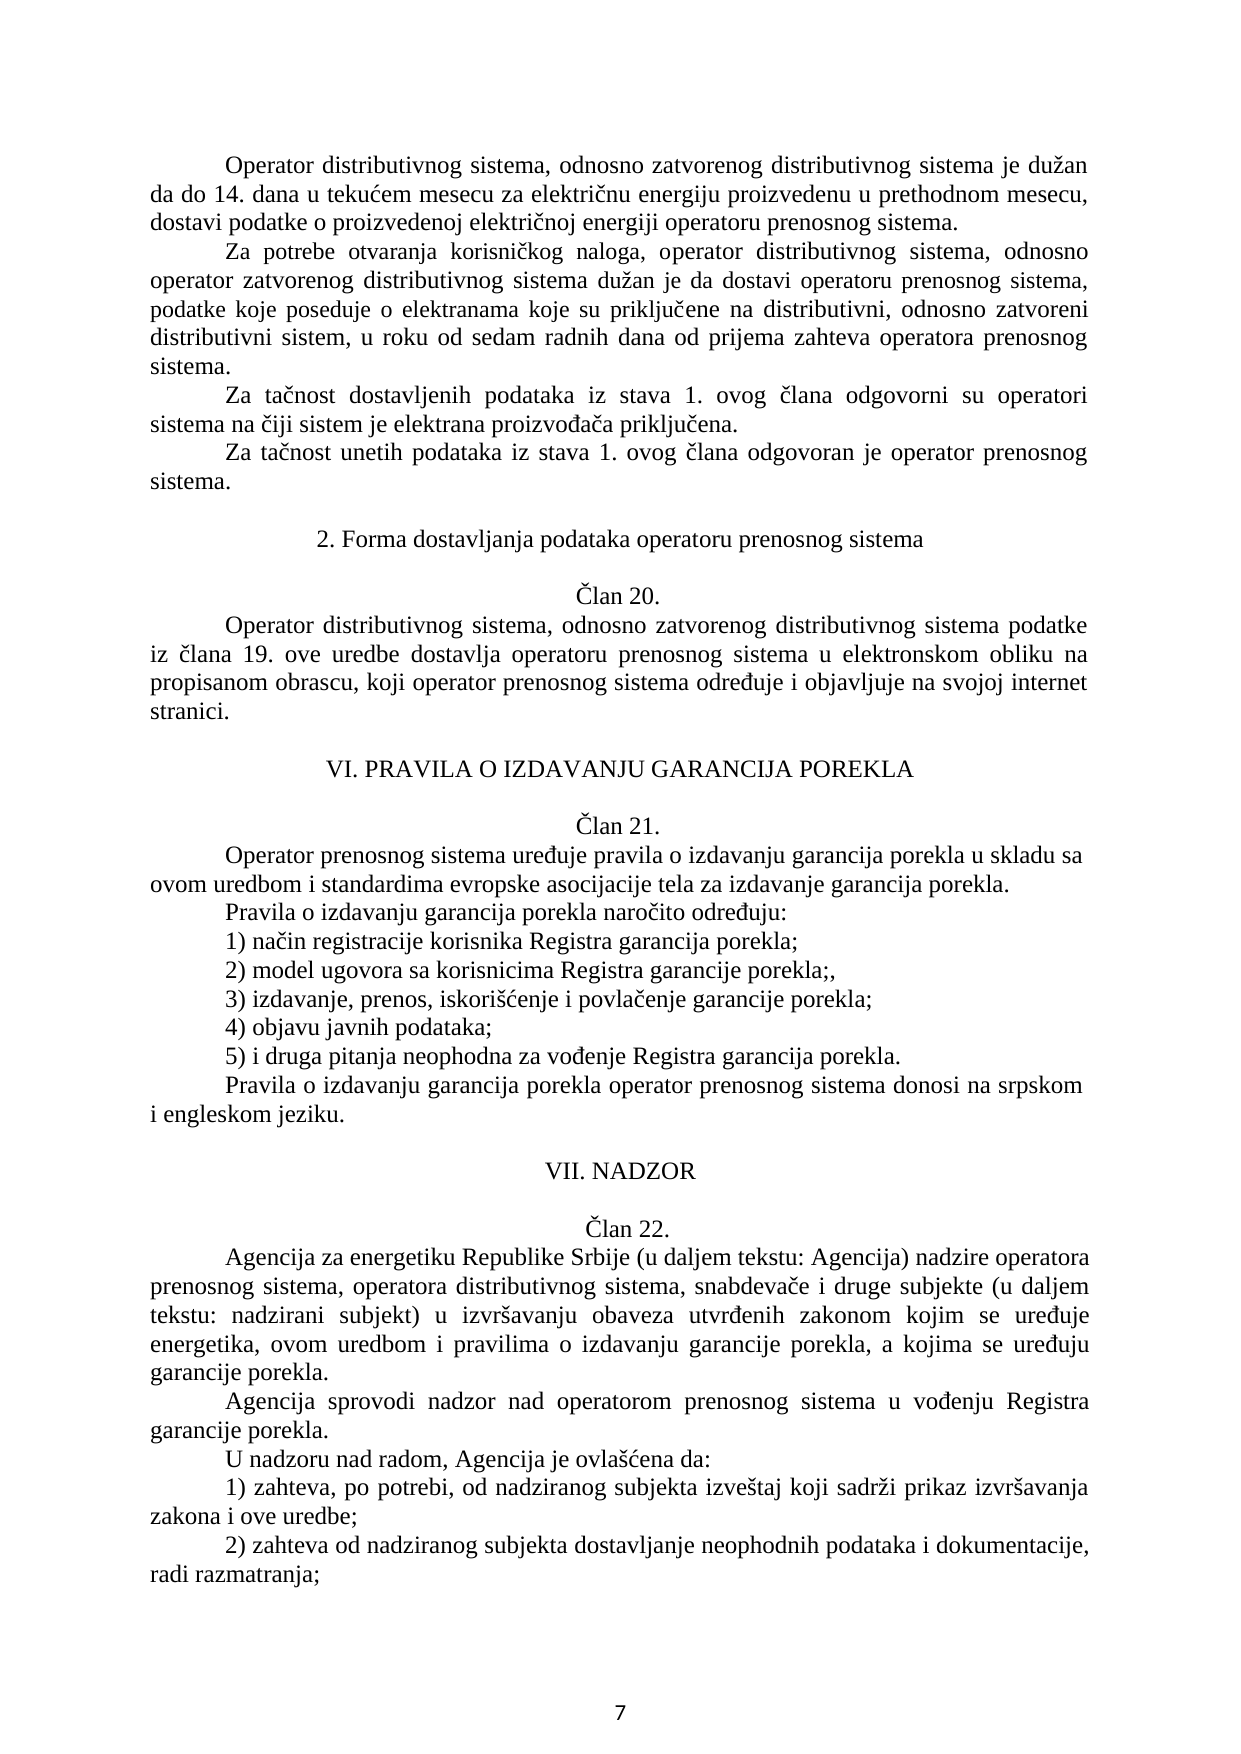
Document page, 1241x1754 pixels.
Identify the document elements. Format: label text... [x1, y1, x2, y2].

text Agencija za energetiku Republike Srbije (u daljem tekstu: Agencija) nadzire operatora prenosnog sistema, operatora distributivnog sistema, snabdevače i druge subjekte (u daljem tekstu: nadzirani subjekt) u izvršavanju obaveza utvrđenih zakonom kojim se uređuje energetika, ovom uredbom i pravilima o izdavanju garancije porekla, a kojima se uređuju garancije porekla. [150, 1242, 1090, 1386]
text Operator distributivnog sistema, odnosno zatvorenog distributivnog sistema je dužan da do 14. dana u tekućem mesecu za električnu energiju proizvedenu u prethodnom mesecu, dostavi podatke o proizvedenoj električnoj energiji operatoru prenosnog sistema. [150, 150, 1089, 236]
text 2) zahteva od nadziranog subjekta dostavljanje neophodnih podataka i dokumentacije, radi razmatranja; [150, 1530, 1090, 1587]
text 2) model ugovora sa korisnicima Registra garancije porekla;, [150, 955, 1084, 984]
text Za potrebe otvaranja korisničkog naloga, operator distributivnog sistema, odnosno operator zatvorenog distributivnog sistema dužan je da dostavi operatoru prenosnog sistema, podatke koje poseduje o elektranama koje su priključene na distributivni, odnosno zatvoreni distributivni sistem, u roku od sedam radnih dana od prijema zahteva operatora prenosnog sistema. [150, 236, 1089, 380]
text Član 20. [150, 581, 1086, 610]
text 5) i druga pitanja neophodna za vođenje Registra garancija porekla. [225, 1041, 1084, 1070]
text U nadzoru nad radom, Agencija je ovlašćena da: [150, 1444, 1090, 1472]
text Pravila o izdavanju garancija porekla operator prenosnog sistema donosi na srpskom i engleskom jeziku. [150, 1070, 1084, 1127]
text Operator prenosnog sistema uređuje pravila o izdavanju garancija porekla u skladu sa ovom uredbom i standardima evropske asocijacije tela za izdavanje garancija porekla. [150, 840, 1084, 897]
text 4) objavu javnih podataka; [150, 1012, 1084, 1041]
text 3) izdavanje, prenos, iskorišćenje i povlačenje garancije porekla; [150, 984, 1084, 1012]
text Član 22. [164, 1214, 1090, 1242]
text Član 21. [150, 811, 1086, 840]
text Operator distributivnog sistema, odnosno zatvorenog distributivnog sistema podatke iz člana 19. ove uredbe dostavlja operatoru prenosnog sistema u elektronskom obliku na propisanom obrascu, koji operator prenosnog sistema određuje i objavljuje na svojoj internet stranici. [150, 610, 1089, 725]
text Pravila o izdavanju garancija porekla naročito određuju: [150, 897, 1084, 926]
subtitle VI. PRAVILA O IZDAVANJU GARANCIJA POREKLA [150, 754, 1090, 782]
text Za tačnost unetih podataka iz stava 1. ovog člana odgovoran je operator prenosnog sistema. [150, 437, 1089, 495]
text 1) način registracije korisnika Registra garancija porekla; [150, 926, 1084, 955]
text Za tačnost dostavljenih podataka iz stava 1. ovog člana odgovorni su operatori sistema na čiji sistem je elektrana proizvođača priključena. [150, 380, 1089, 437]
text 1) zahteva, po potrebi, od nadziranog subjekta izveštaj koji sadrži prikaz izvršavanja zakona i ove uredbe; [150, 1472, 1090, 1530]
subtitle VII. NADZOR [150, 1156, 1090, 1185]
text Agencija sprovodi nadzor nad operatorom prenosnog sistema u vođenju Registra garancije porekla. [150, 1386, 1090, 1444]
subtitle 2. Forma dostavljanja podataka operatoru prenosnog sistema [150, 524, 1090, 552]
